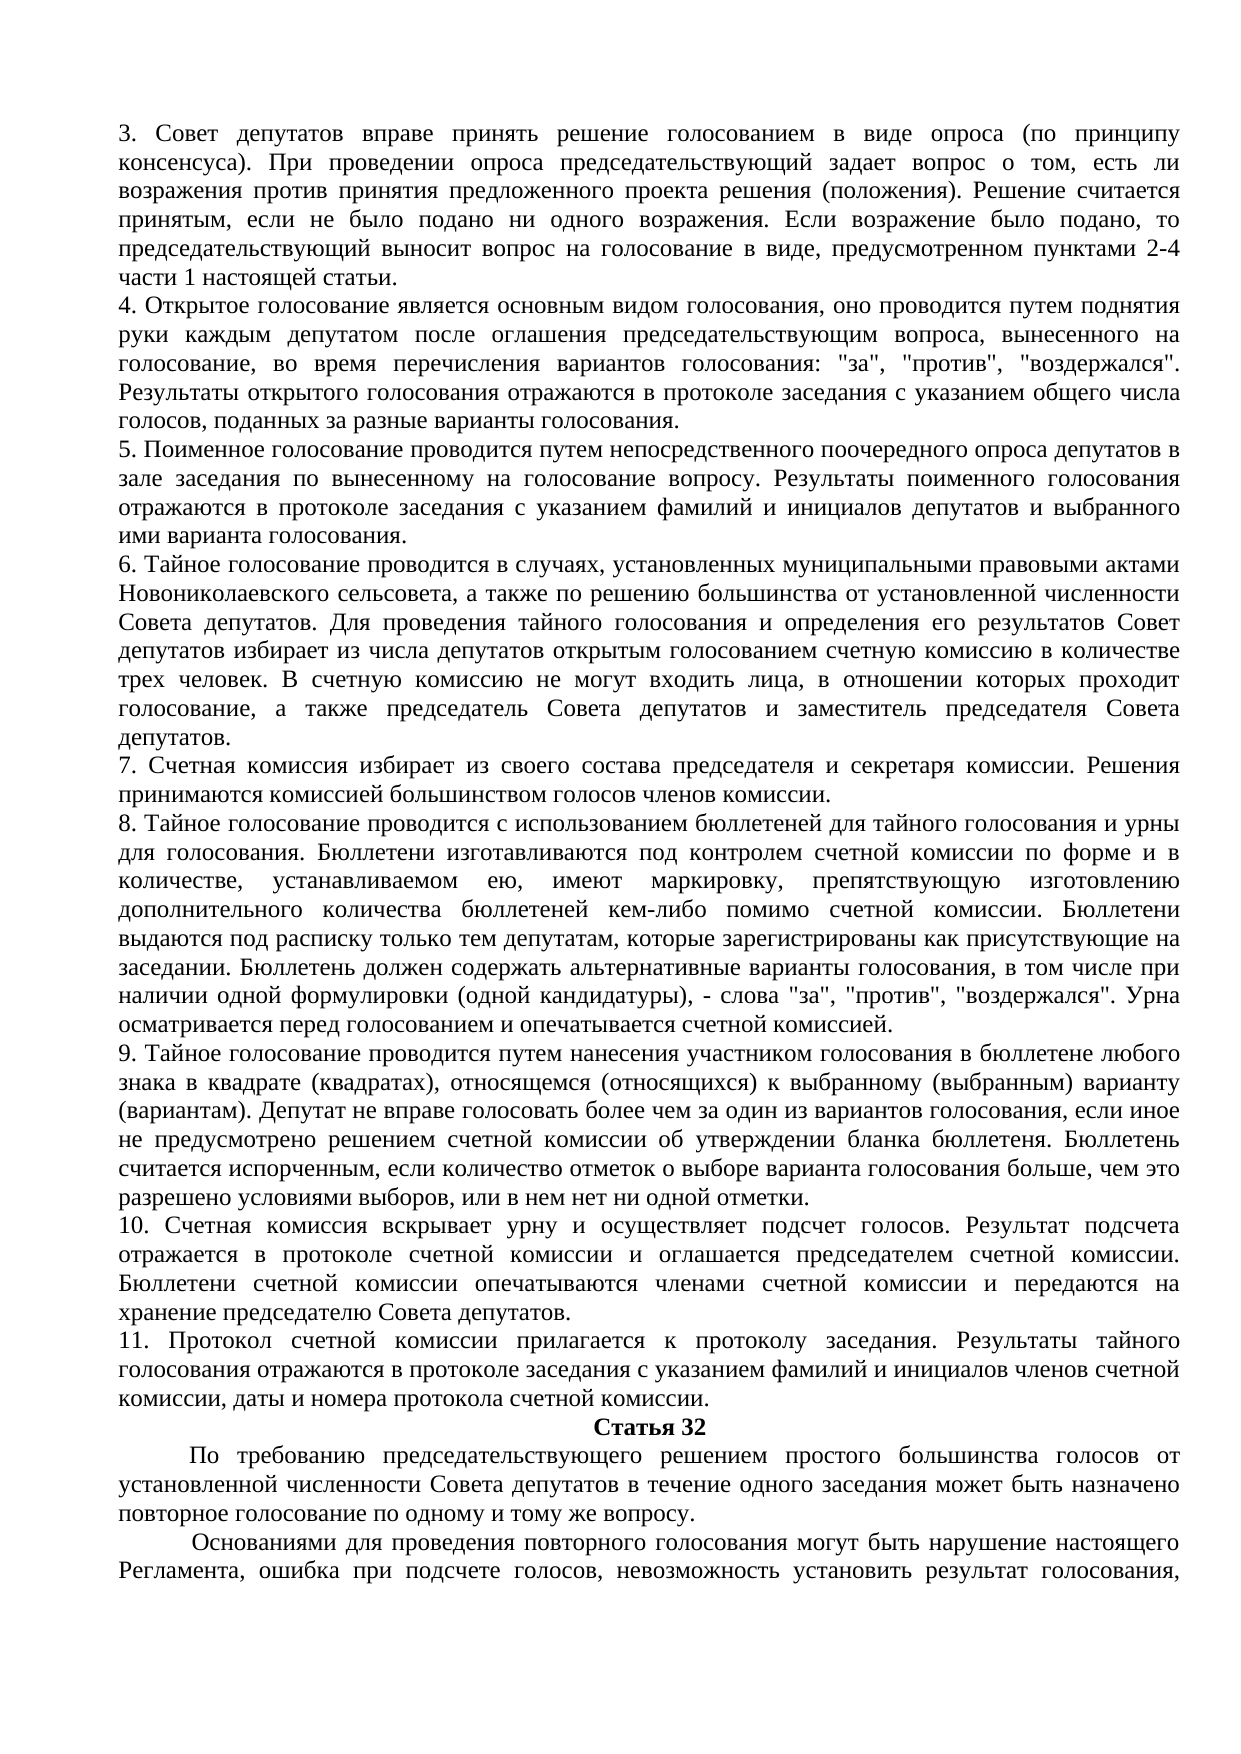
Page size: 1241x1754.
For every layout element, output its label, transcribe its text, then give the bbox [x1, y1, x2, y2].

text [118, 1527, 1181, 1584]
text 5. Поименное голосование проводится путем непосредственного поочередного опроса депутатов в зале заседания по вынесенному на голосование вопросу. Результаты поименного голосования отражаются в протоколе заседания с указанием фамилий и инициалов депутатов и выбранного ими варианта голосования. [118, 434, 1181, 549]
text 3. Совет депутатов вправе принять решение голосованием в виде опроса (по принципу консенсуса). При проведении опроса председательствующий задает вопрос о том, есть ли возражения против принятия предложенного проекта решения (положения). Решение считается принятым, если не было подано ни одного возражения. Если возражение было подано, то председательствующий выносит вопрос на голосование в виде, предусмотренном пунктами 2-4 части 1 настоящей статьи. [118, 118, 1181, 291]
text 10. Счетная комиссия вскрывает урну и осуществляет подсчет голосов. Результат подсчета отражается в протоколе счетной комиссии и оглашается председателем счетной комиссии. Бюллетени счетной комиссии опечатываются членами счетной комиссии и передаются на хранение председателю Совета депутатов. [118, 1211, 1181, 1326]
text 7. Счетная комиссия избирает из своего состава председателя и секретаря комиссии. Решения принимаются комиссией большинством голосов членов комиссии. [118, 751, 1181, 808]
text 9. Тайное голосование проводится путем нанесения участником голосования в бюллетене любого знака в квадрате (квадратах), относящемся (относящихся) к выбранному (выбранным) варианту (вариантам). Депутат не вправе голосовать более чем за один из вариантов голосования, если иное не предусмотрено решением счетной комиссии об утверждении бланка бюллетеня. Бюллетень считается испорченным, если количество отметок о выборе варианта голосования больше, чем это разрешено условиями выборов, или в нем нет ни одной отметки. [118, 1038, 1181, 1211]
text 8. Тайное голосование проводится с использованием бюллетеней для тайного голосования и урны для голосования. Бюллетени изготавливаются под контролем счетной комиссии по форме и в количестве, устанавливаемом ею, имеют маркировку, препятствующую изготовлению дополнительного количества бюллетеней кем-либо помимо счетной комиссии. Бюллетени выдаются под расписку только тем депутатам, которые зарегистрированы как присутствующие на заседании. Бюллетень должен содержать альтернативные варианты голосования, в том числе при наличии одной формулировки (одной кандидатуры), - слова "за", "против", "воздержался". Урна осматривается перед голосованием и опечатывается счетной комиссией. [118, 808, 1181, 1038]
text 11. Протокол счетной комиссии прилагается к протоколу заседания. Результаты тайного голосования отражаются в протоколе заседания с указанием фамилий и инициалов членов счетной комиссии, даты и номера протокола счетной комиссии. [118, 1326, 1181, 1412]
text 6. Тайное голосование проводится в случаях, установленных муниципальными правовыми актами Новониколаевского сельсовета, а также по решению большинства от установленной численности Совета депутатов. Для проведения тайного голосования и определения его результатов Совет депутатов избирает из числа депутатов открытым голосованием счетную комиссию в количестве трех человек. В счетную комиссию не могут входить лица, в отношении которых проходит голосование, а также председатель Совета депутатов и заместитель председателя Совета депутатов. [118, 549, 1181, 751]
text 4. Открытое голосование является основным видом голосования, оно проводится путем поднятия руки каждым депутатом после оглашения председательствующим вопроса, вынесенного на голосование, во время перечисления вариантов голосования: "за", "против", "воздержался". Результаты открытого голосования отражаются в протоколе заседания с указанием общего числа голосов, поданных за разные варианты голосования. [118, 291, 1181, 434]
text По требованию председательствующего решением простого большинства голосов от установленной численности Совета депутатов в течение одного заседания может быть назначено повторное голосование по одному и тому же вопросу. [118, 1441, 1181, 1527]
text Статья 32 [118, 1412, 1181, 1441]
